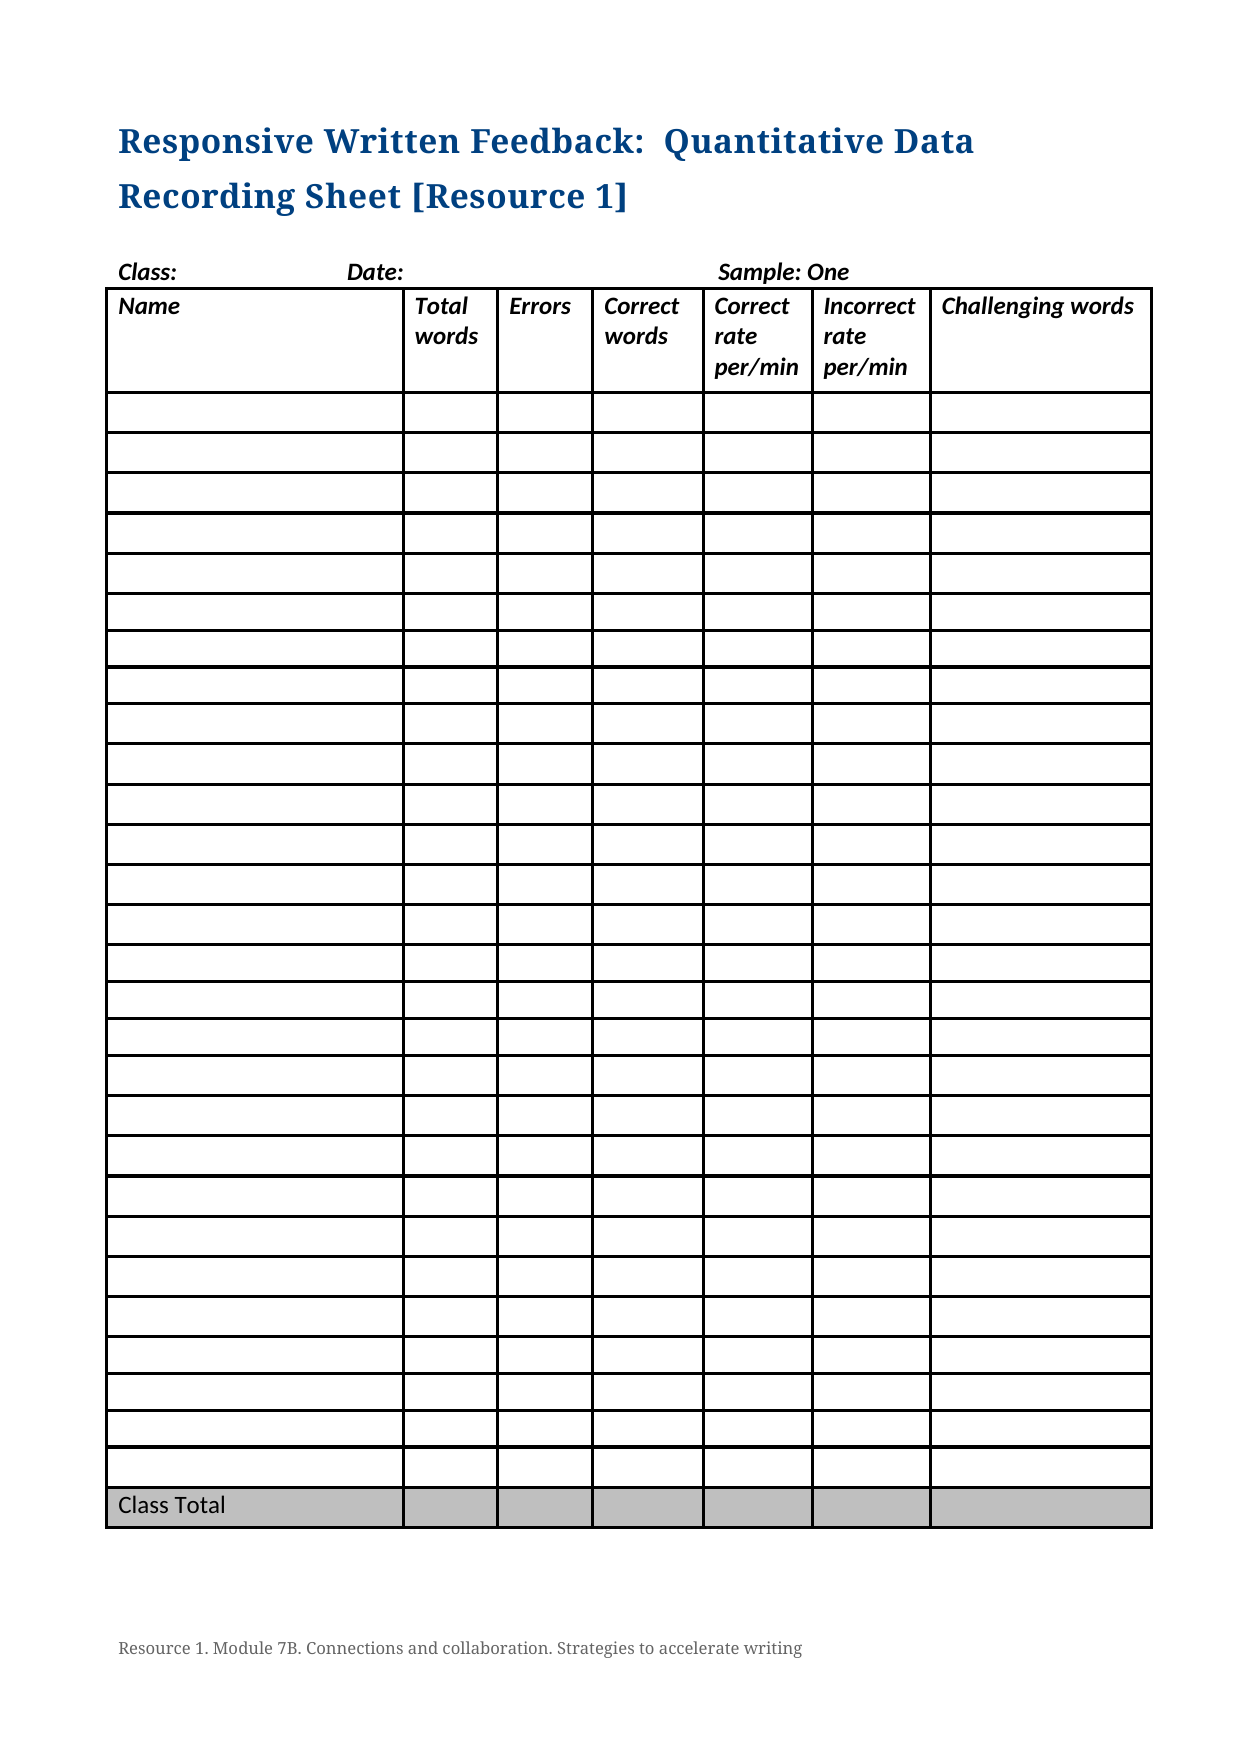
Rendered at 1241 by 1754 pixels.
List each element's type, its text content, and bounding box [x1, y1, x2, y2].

table_header Correct words [594, 290, 702, 391]
table_cell [814, 1137, 929, 1174]
table_cell [594, 866, 702, 903]
table_cell [932, 434, 1150, 471]
table_cell [705, 1258, 811, 1295]
table_cell [594, 1020, 702, 1054]
table_cell [108, 669, 402, 702]
table_cell [932, 1375, 1150, 1409]
table_cell [108, 1298, 402, 1335]
table_cell [499, 394, 591, 431]
table_cell [594, 826, 702, 863]
table_cell [594, 595, 702, 628]
table_cell [594, 906, 702, 943]
table_cell [499, 434, 591, 471]
table_cell [814, 595, 929, 628]
table_cell [405, 1258, 496, 1295]
table_cell [108, 1097, 402, 1134]
table_cell [108, 1412, 402, 1445]
table_cell [405, 515, 496, 552]
table_cell [594, 1178, 702, 1214]
table_cell [499, 474, 591, 511]
table_cell [108, 394, 402, 431]
table_cell [499, 866, 591, 903]
table_cell [499, 1338, 591, 1372]
table_cell [594, 434, 702, 471]
table_cell [814, 1258, 929, 1295]
table_cell [594, 394, 702, 431]
table_cell [405, 866, 496, 903]
table_cell [705, 1489, 811, 1526]
table_cell [594, 1449, 702, 1486]
table_cell [705, 1449, 811, 1486]
table_cell [499, 745, 591, 782]
table_cell [108, 1218, 402, 1255]
table_cell [814, 745, 929, 782]
table_cell [108, 705, 402, 742]
table_cell [705, 595, 811, 628]
table_cell [705, 1137, 811, 1174]
table_cell [814, 474, 929, 511]
table_cell [405, 1298, 496, 1335]
table_cell [499, 1057, 591, 1094]
table_header Incorrect rate per/min [814, 290, 929, 391]
table_header Total words [405, 290, 496, 391]
table_cell [405, 1412, 496, 1445]
table_cell [705, 1338, 811, 1372]
table_cell [705, 1020, 811, 1054]
table_cell [814, 705, 929, 742]
table_cell [499, 632, 591, 665]
table_cell [705, 632, 811, 665]
table_cell [108, 1057, 402, 1094]
table_cell [932, 946, 1150, 980]
table_cell [814, 1375, 929, 1409]
table_cell [932, 394, 1150, 431]
table_cell [499, 1178, 591, 1214]
table_cell [932, 669, 1150, 702]
table_cell [932, 826, 1150, 863]
table_cell [594, 1338, 702, 1372]
table_cell [499, 906, 591, 943]
table_cell [108, 786, 402, 823]
table_cell [705, 515, 811, 552]
table_cell [932, 1338, 1150, 1372]
table_cell [405, 1097, 496, 1134]
table_cell [405, 595, 496, 628]
table_cell [108, 434, 402, 471]
table_cell [405, 1137, 496, 1174]
table_cell [405, 434, 496, 471]
table_cell [405, 906, 496, 943]
table_cell [405, 669, 496, 702]
table_cell [594, 946, 702, 980]
table_cell [814, 826, 929, 863]
table_cell [814, 1298, 929, 1335]
table_cell [594, 515, 702, 552]
table_cell [594, 632, 702, 665]
table_cell [932, 515, 1150, 552]
table_cell [932, 1258, 1150, 1295]
table_cell [108, 946, 402, 980]
table_cell [405, 983, 496, 1017]
table_cell [705, 394, 811, 431]
table_cell [499, 555, 591, 592]
table_cell [108, 1338, 402, 1372]
table_cell [932, 983, 1150, 1017]
table_cell [705, 434, 811, 471]
table_cell [932, 1137, 1150, 1174]
table_cell [499, 946, 591, 980]
table_cell [705, 1375, 811, 1409]
table_cell [405, 1057, 496, 1094]
table_cell [405, 1449, 496, 1486]
table_header Challenging words [932, 290, 1150, 391]
table_cell [499, 1020, 591, 1054]
table_cell [705, 669, 811, 702]
table_cell [932, 595, 1150, 628]
table_cell [594, 474, 702, 511]
table_cell [499, 786, 591, 823]
table_cell [499, 1489, 591, 1526]
table_cell [594, 1137, 702, 1174]
table_cell [108, 474, 402, 511]
table_cell [499, 1412, 591, 1445]
table_cell [405, 1020, 496, 1054]
table_cell [932, 1489, 1150, 1526]
table_cell [932, 632, 1150, 665]
table_cell [814, 555, 929, 592]
table_cell [594, 786, 702, 823]
table_cell [814, 786, 929, 823]
table_cell [932, 1020, 1150, 1054]
table_cell [405, 632, 496, 665]
table_cell [594, 1412, 702, 1445]
table_cell [594, 1489, 702, 1526]
table_cell [405, 946, 496, 980]
table_cell [932, 745, 1150, 782]
table_header Correct rate per/min [705, 290, 811, 391]
table_cell [108, 1375, 402, 1409]
table_cell [108, 1449, 402, 1486]
table_cell [405, 474, 496, 511]
table_cell [405, 826, 496, 863]
table_cell [932, 1298, 1150, 1335]
table_cell [499, 705, 591, 742]
table_cell [814, 1020, 929, 1054]
table_cell [499, 826, 591, 863]
table_cell [814, 906, 929, 943]
table_cell [594, 1298, 702, 1335]
table_cell [705, 1097, 811, 1134]
table_cell [705, 1057, 811, 1094]
table_cell [705, 1412, 811, 1445]
text Class: Date: Sample: One [118, 256, 1122, 287]
table_cell [405, 394, 496, 431]
table_cell [932, 786, 1150, 823]
table_cell [932, 1178, 1150, 1214]
table_cell [499, 515, 591, 552]
table_header Name [108, 290, 402, 391]
table_cell [814, 1338, 929, 1372]
table_cell [705, 946, 811, 980]
table_cell [932, 1218, 1150, 1255]
table_cell [108, 515, 402, 552]
text Responsive Written Feedback: Quantitative Data Recording Sheet [Resource 1] [118, 118, 1122, 218]
table_cell [705, 906, 811, 943]
table_cell [594, 983, 702, 1017]
table_cell [932, 1449, 1150, 1486]
table_cell [594, 1375, 702, 1409]
table_cell [705, 1218, 811, 1255]
table_cell [594, 1057, 702, 1094]
table_cell [594, 1258, 702, 1295]
table_cell [932, 1057, 1150, 1094]
table_cell [814, 1218, 929, 1255]
table_cell [932, 474, 1150, 511]
table_cell [814, 1057, 929, 1094]
table_cell [499, 1375, 591, 1409]
table_cell [499, 1097, 591, 1134]
table_cell [814, 1489, 929, 1526]
table_cell [932, 866, 1150, 903]
table_cell [705, 705, 811, 742]
table_cell [108, 632, 402, 665]
table_cell [814, 515, 929, 552]
table_cell [594, 1097, 702, 1134]
table_cell [705, 555, 811, 592]
table_cell [499, 1449, 591, 1486]
table_cell [499, 595, 591, 628]
table_cell [499, 669, 591, 702]
table_cell [814, 946, 929, 980]
table_cell [814, 434, 929, 471]
table_cell [705, 983, 811, 1017]
table_cell [499, 1298, 591, 1335]
table_cell [108, 906, 402, 943]
table_cell [594, 745, 702, 782]
table_cell [932, 705, 1150, 742]
table_cell [705, 1178, 811, 1214]
table_cell [108, 1178, 402, 1214]
table_cell [814, 983, 929, 1017]
table_header Errors [499, 290, 591, 391]
table_cell [705, 745, 811, 782]
table_cell [594, 1218, 702, 1255]
table_cell [405, 1178, 496, 1214]
table_cell [705, 826, 811, 863]
table_cell [594, 669, 702, 702]
table_cell [499, 1218, 591, 1255]
table_cell [499, 1137, 591, 1174]
table_cell [814, 1178, 929, 1214]
table_cell [814, 866, 929, 903]
table_cell [405, 745, 496, 782]
table_cell [705, 1298, 811, 1335]
table_cell [705, 866, 811, 903]
table_cell [108, 1137, 402, 1174]
table_cell [932, 555, 1150, 592]
table_cell [405, 555, 496, 592]
table_cell [814, 632, 929, 665]
table_cell [499, 983, 591, 1017]
table_cell [405, 705, 496, 742]
table_cell Class Total [108, 1489, 402, 1526]
table_cell [108, 983, 402, 1017]
table_cell [405, 786, 496, 823]
table_cell [108, 866, 402, 903]
table_cell [814, 1449, 929, 1486]
table_cell [814, 1412, 929, 1445]
table_cell [108, 1258, 402, 1295]
table_cell [594, 555, 702, 592]
table_cell [814, 669, 929, 702]
table_cell [932, 906, 1150, 943]
table_cell [814, 1097, 929, 1134]
table_cell [705, 474, 811, 511]
table_cell [108, 1020, 402, 1054]
table_cell [499, 1258, 591, 1295]
table_cell [108, 595, 402, 628]
table_cell [405, 1375, 496, 1409]
table_cell [705, 786, 811, 823]
table_cell [108, 745, 402, 782]
table_cell [405, 1338, 496, 1372]
table_cell [108, 826, 402, 863]
table_cell [932, 1097, 1150, 1134]
table_cell [405, 1218, 496, 1255]
table_cell [594, 705, 702, 742]
table_cell [814, 394, 929, 431]
table_cell [932, 1412, 1150, 1445]
table_cell [405, 1489, 496, 1526]
table_cell [108, 555, 402, 592]
